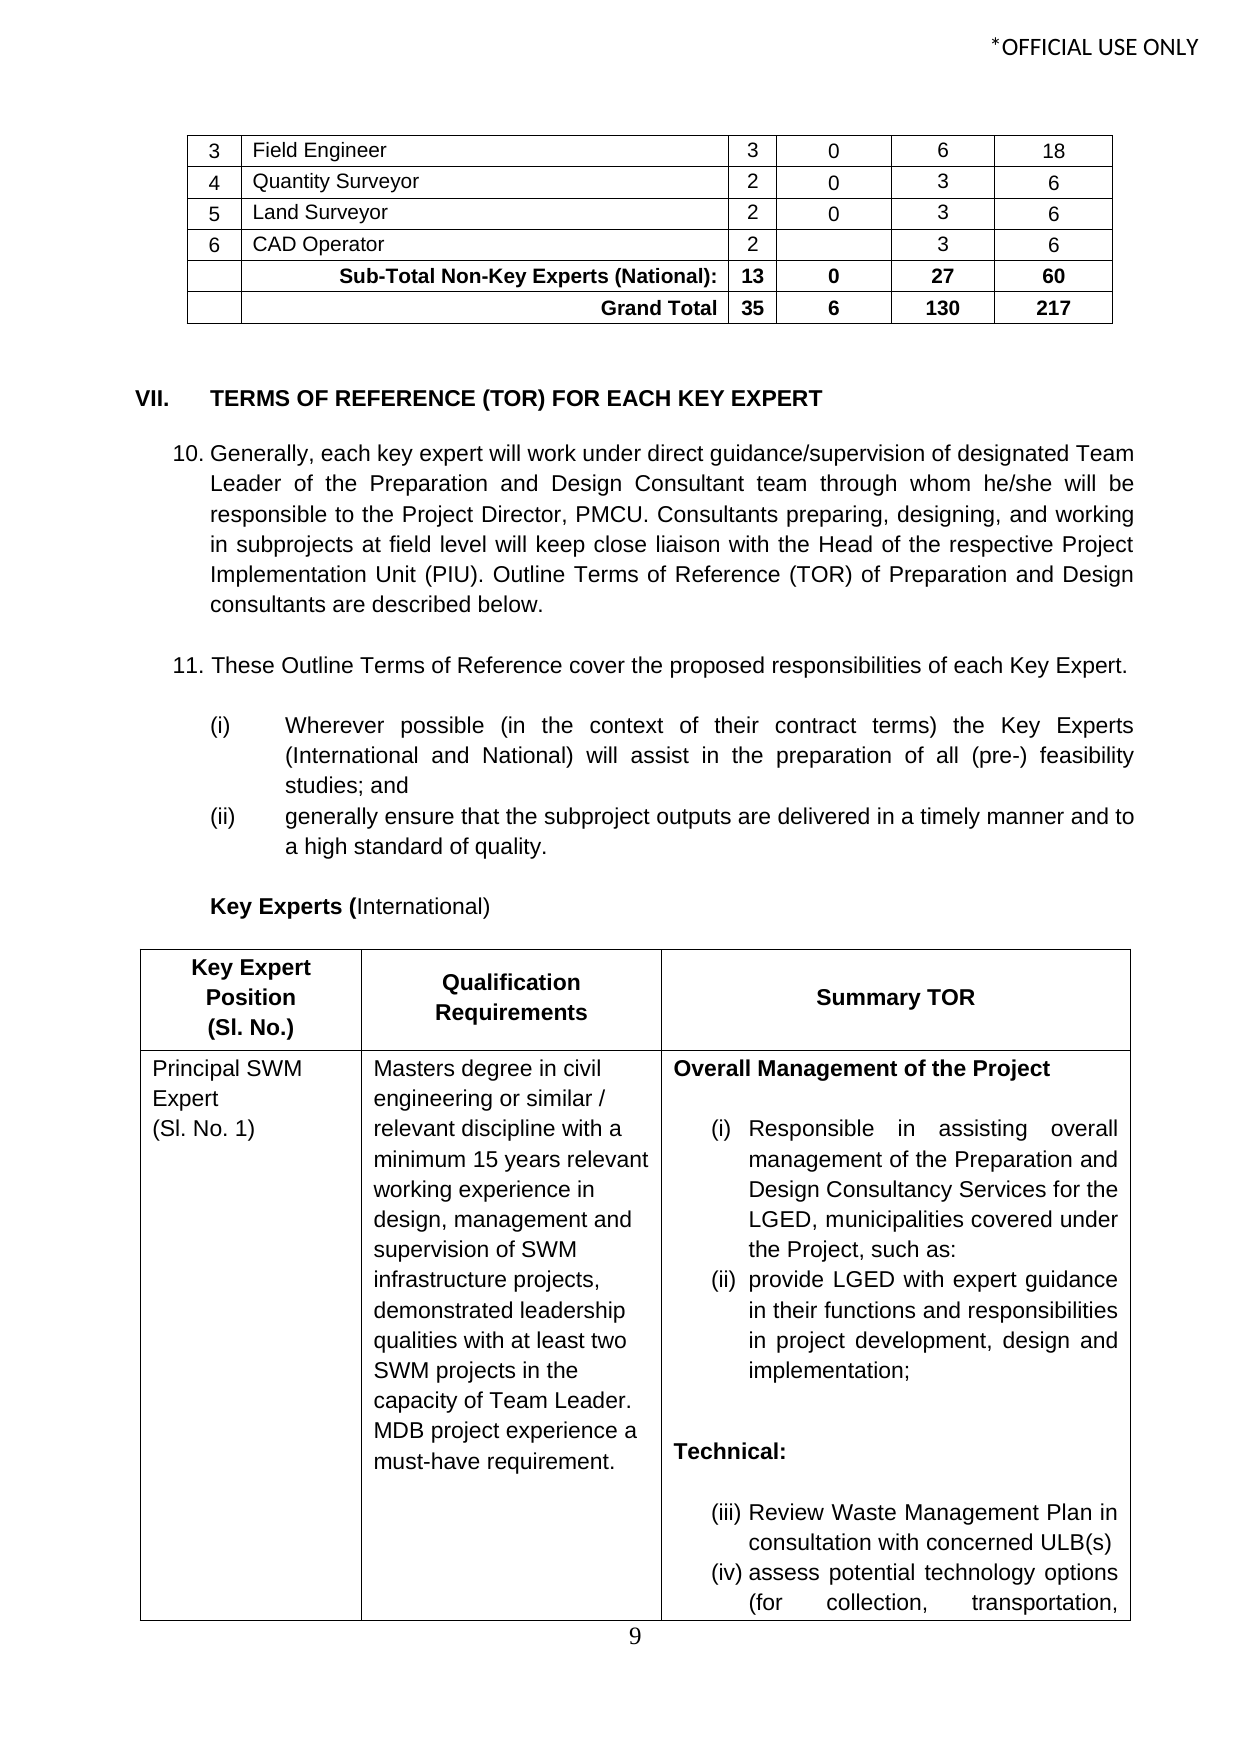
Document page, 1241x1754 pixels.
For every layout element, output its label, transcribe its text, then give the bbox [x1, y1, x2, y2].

table_cell 3 [188, 136, 241, 166]
table_cell 6 [188, 230, 241, 260]
table_cell 6 [892, 136, 994, 166]
table_cell 27 [892, 261, 994, 291]
table_cell Field Engineer [242, 136, 728, 166]
table_cell 0 [777, 199, 891, 229]
table_cell Principal SWM Expert (Sl. No. 1) [141, 1051, 361, 1620]
table_cell [188, 292, 241, 322]
text 11. These Outline Terms of Reference cover the proposed responsibilities of each Key Expert. [172, 652, 1135, 678]
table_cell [662, 1051, 1130, 1620]
table_cell 6 [777, 292, 891, 322]
table_cell Sub-Total Non-Key Experts (National): [242, 261, 728, 291]
table_cell 3 [892, 199, 994, 229]
table_cell 18 [995, 136, 1112, 166]
table_cell 6 [995, 167, 1112, 197]
table_cell 3 [892, 167, 994, 197]
table_cell 6 [995, 230, 1112, 260]
table_cell CAD Operator [242, 230, 728, 260]
table_cell 3 [729, 136, 776, 166]
table_header Qualification Requirements [362, 950, 661, 1049]
table_cell Grand Total [242, 292, 728, 322]
table_cell 3 [892, 230, 994, 260]
table_cell 130 [892, 292, 994, 322]
table_cell 2 [729, 199, 776, 229]
table_cell 60 [995, 261, 1112, 291]
table_cell 35 [729, 292, 776, 322]
subtitle TERMS OF REFERENCE (TOR) FOR EACH KEY EXPERT [135, 385, 1135, 411]
table_cell 6 [995, 199, 1112, 229]
table_cell 0 [777, 261, 891, 291]
table_cell Land Surveyor [242, 199, 728, 229]
table_header Summary TOR [662, 950, 1130, 1049]
table_cell 5 [188, 199, 241, 229]
list Wherever possible (in the context of their contract terms) the Key Experts (International and National) will assist in the preparation of all (pre-) feasibility studies; and [210, 712, 1135, 799]
table_cell [188, 261, 241, 291]
table_cell 0 [777, 167, 891, 197]
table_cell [362, 1051, 661, 1620]
table_cell 217 [995, 292, 1112, 322]
table_cell 2 [729, 230, 776, 260]
list generally ensure that the subproject outputs are delivered in a timely manner and to a high standard of quality. [210, 803, 1135, 859]
list Generally, each key expert will work under direct guidance/supervision of designated Team Leader of the Preparation and Design Consultant team through whom he/she will be responsible to the Project Director, PMCU. Consultants preparing, designing, and working in subprojects at field level will keep close liaison with the Head of the respective Project Implementation Unit (PIU). Outline Terms of Reference (TOR) of Preparation and Design consultants are described below. [172, 440, 1135, 617]
table_cell 2 [729, 167, 776, 197]
table_cell Quantity Surveyor [242, 167, 728, 197]
table_cell 0 [777, 136, 891, 166]
table_cell [777, 230, 891, 260]
table_cell 4 [188, 167, 241, 197]
table_cell 13 [729, 261, 776, 291]
table_header Key Expert Position (Sl. No.) [141, 950, 361, 1049]
subtitle Key Experts (International) [210, 893, 1135, 919]
